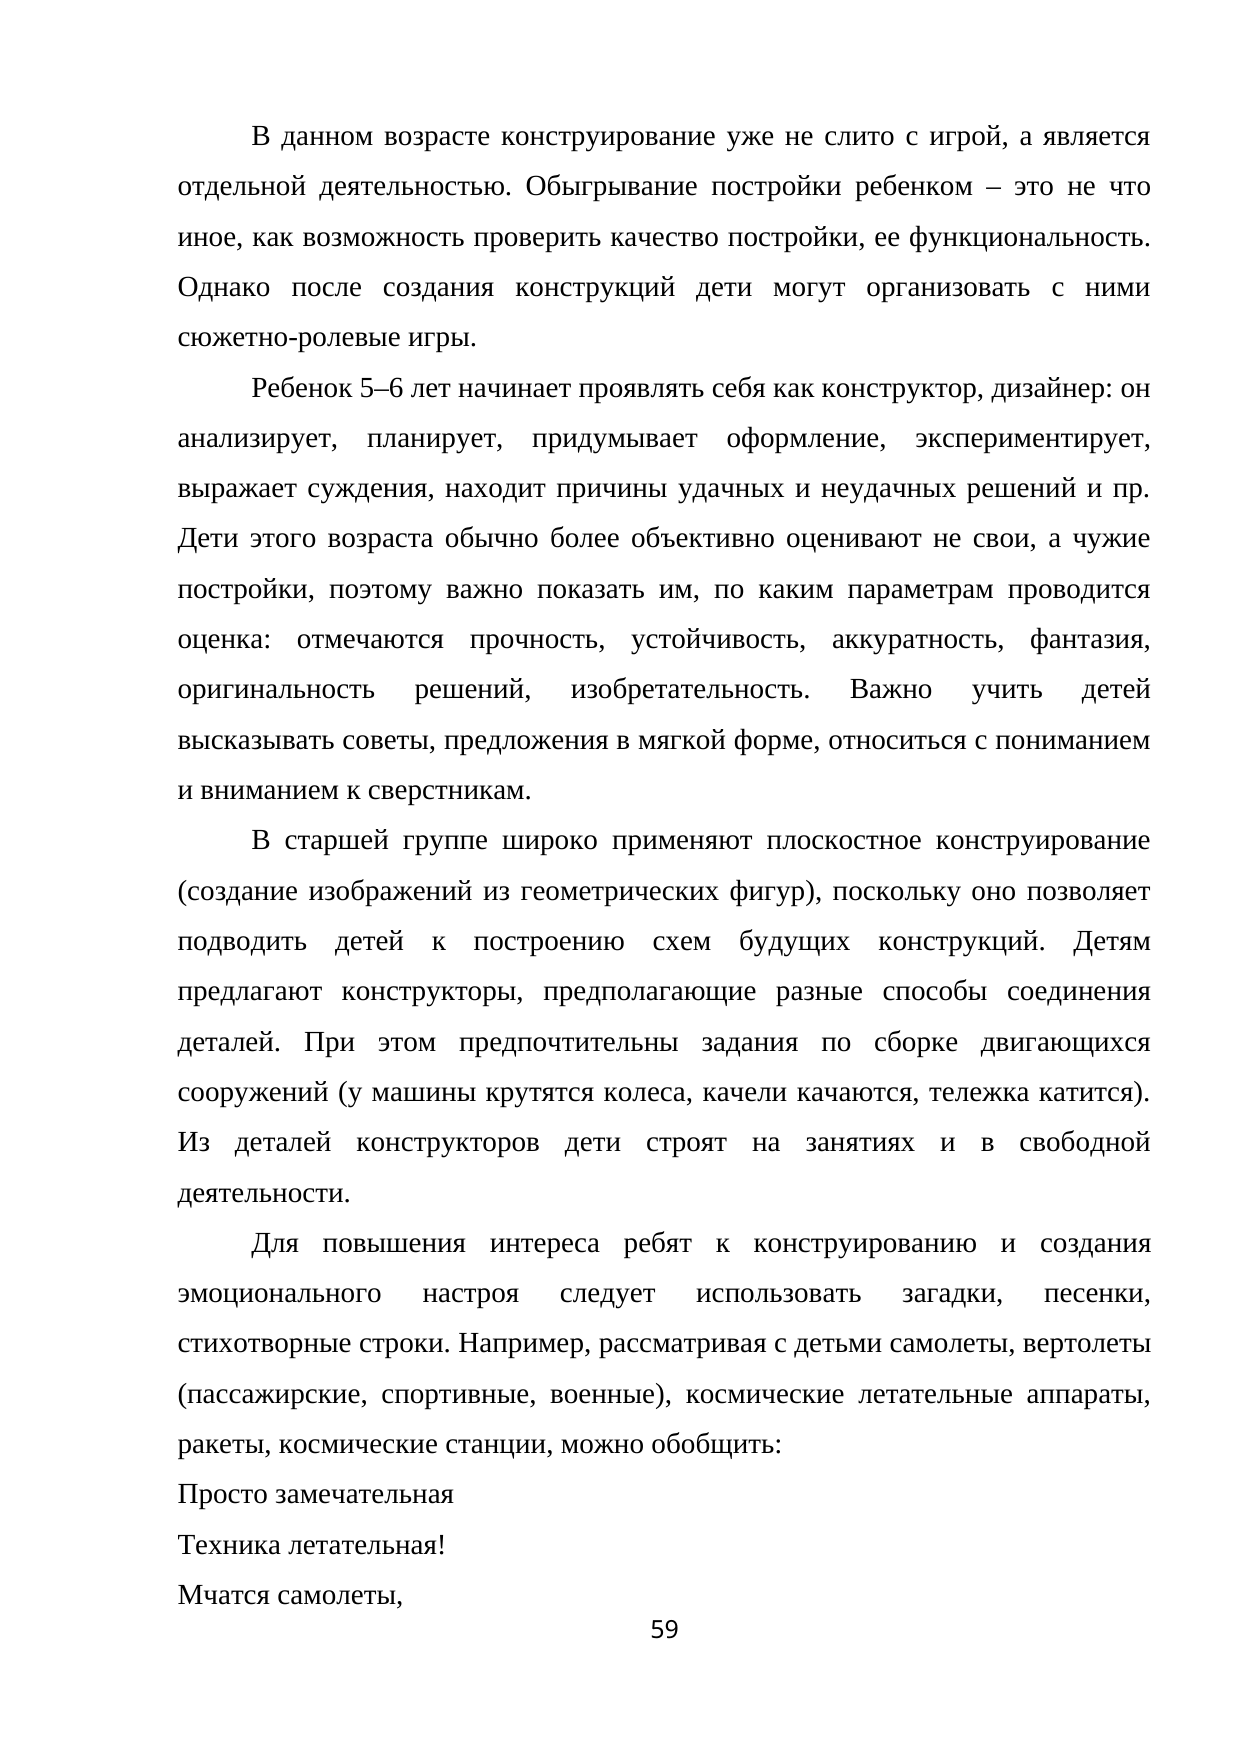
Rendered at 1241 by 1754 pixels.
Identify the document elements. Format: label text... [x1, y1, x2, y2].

text В старшей группе широко применяют плоскостное конструирование (создание изображений из геометрических фигур), поскольку оно позволяет подводить детей к построению схем будущих конструкций. Детям предлагают конструкторы, предполагающие разные способы соединения деталей. При этом предпочтительны задания по сборке двигающихся сооружений (у машины крутятся колеса, качели качаются, тележка катится). Из деталей конструкторов дети строят на занятиях и в свободной деятельности. [177, 822, 1152, 1208]
text Просто замечательная [177, 1477, 1152, 1510]
text Мчатся самолеты, [177, 1577, 1152, 1611]
text Для повышения интереса ребят к конструированию и создания эмоционального настроя следует использовать загадки, песенки, стихотворные строки. Например, рассматривая с детьми самолеты, вертолеты (пассажирские, спортивные, военные), космические летательные аппараты, ракеты, космические станции, можно обобщить: [177, 1225, 1152, 1460]
text Техника летательная! [177, 1527, 1152, 1560]
text Ребенок 5–6 лет начинает проявлять себя как конструктор, дизайнер: он анализирует, планирует, придумывает оформление, экспериментирует, выражает суждения, находит причины удачных и неудачных решений и пр. Дети этого возраста обычно более объективно оценивают не свои, а чужие постройки, поэтому важно показать им, по каким параметрам проводится оценка: отмечаются прочность, устойчивость, аккуратность, фантазия, оригинальность решений, изобретательность. Важно учить детей высказывать советы, предложения в мягкой форме, относиться с пониманием и вниманием к сверстникам. [177, 370, 1152, 806]
text В данном возрасте конструирование уже не слито с игрой, а является отдельной деятельностью. Обыгрывание постройки ребенком – это не что иное, как возможность проверить качество постройки, ее функциональность. Однако после создания конструкций дети могут организовать с ними сюжетно-ролевые игры. [177, 118, 1152, 353]
